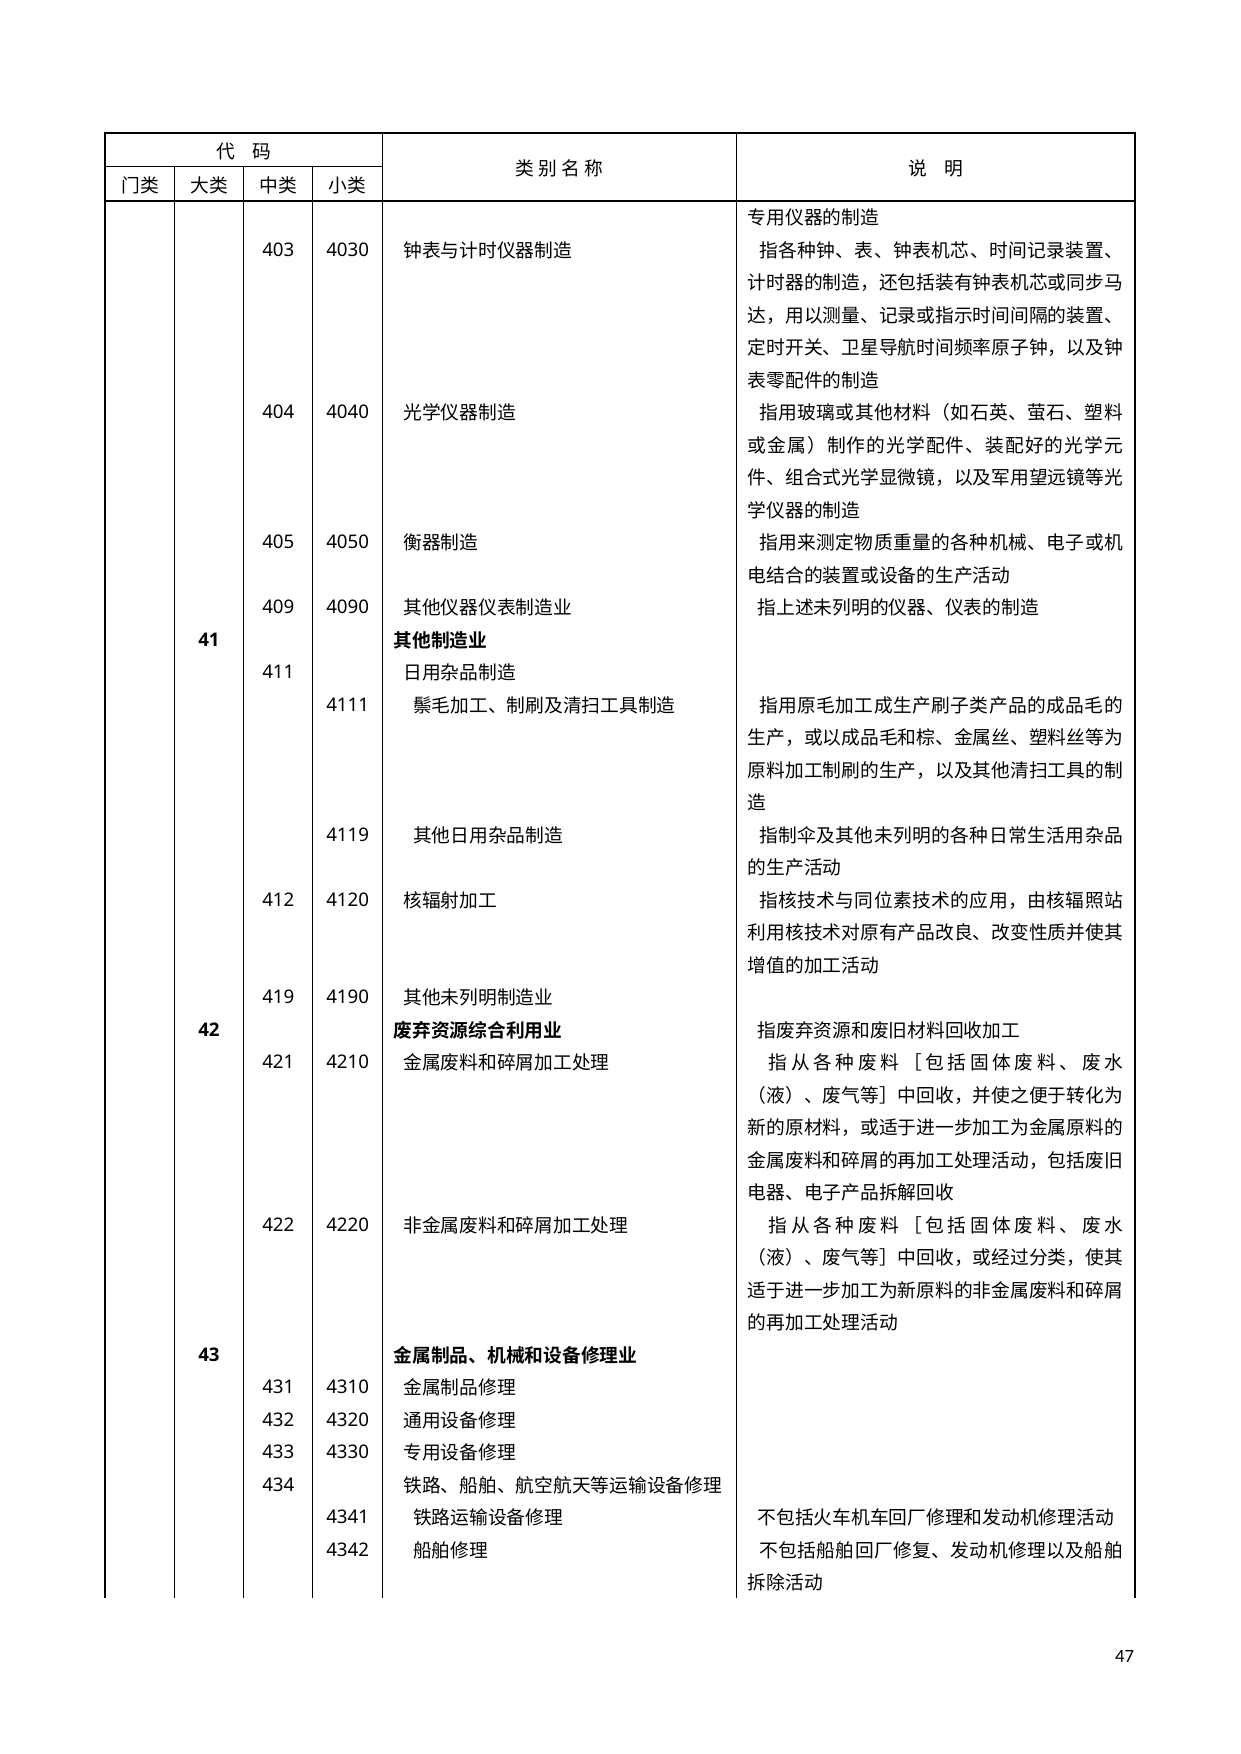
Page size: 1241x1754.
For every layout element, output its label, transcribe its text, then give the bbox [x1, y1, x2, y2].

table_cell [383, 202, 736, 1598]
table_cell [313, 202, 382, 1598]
table_header 说 明 [737, 134, 1134, 200]
table_header 代 码 [106, 134, 382, 166]
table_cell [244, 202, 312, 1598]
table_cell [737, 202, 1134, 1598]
table_cell 中类 [244, 167, 312, 200]
table_cell 大类 [175, 167, 243, 200]
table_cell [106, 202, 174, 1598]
table_header 类 别 名 称 [383, 134, 736, 200]
table_cell 门类 [106, 167, 174, 200]
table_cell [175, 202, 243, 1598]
table_cell 小类 [313, 167, 382, 200]
